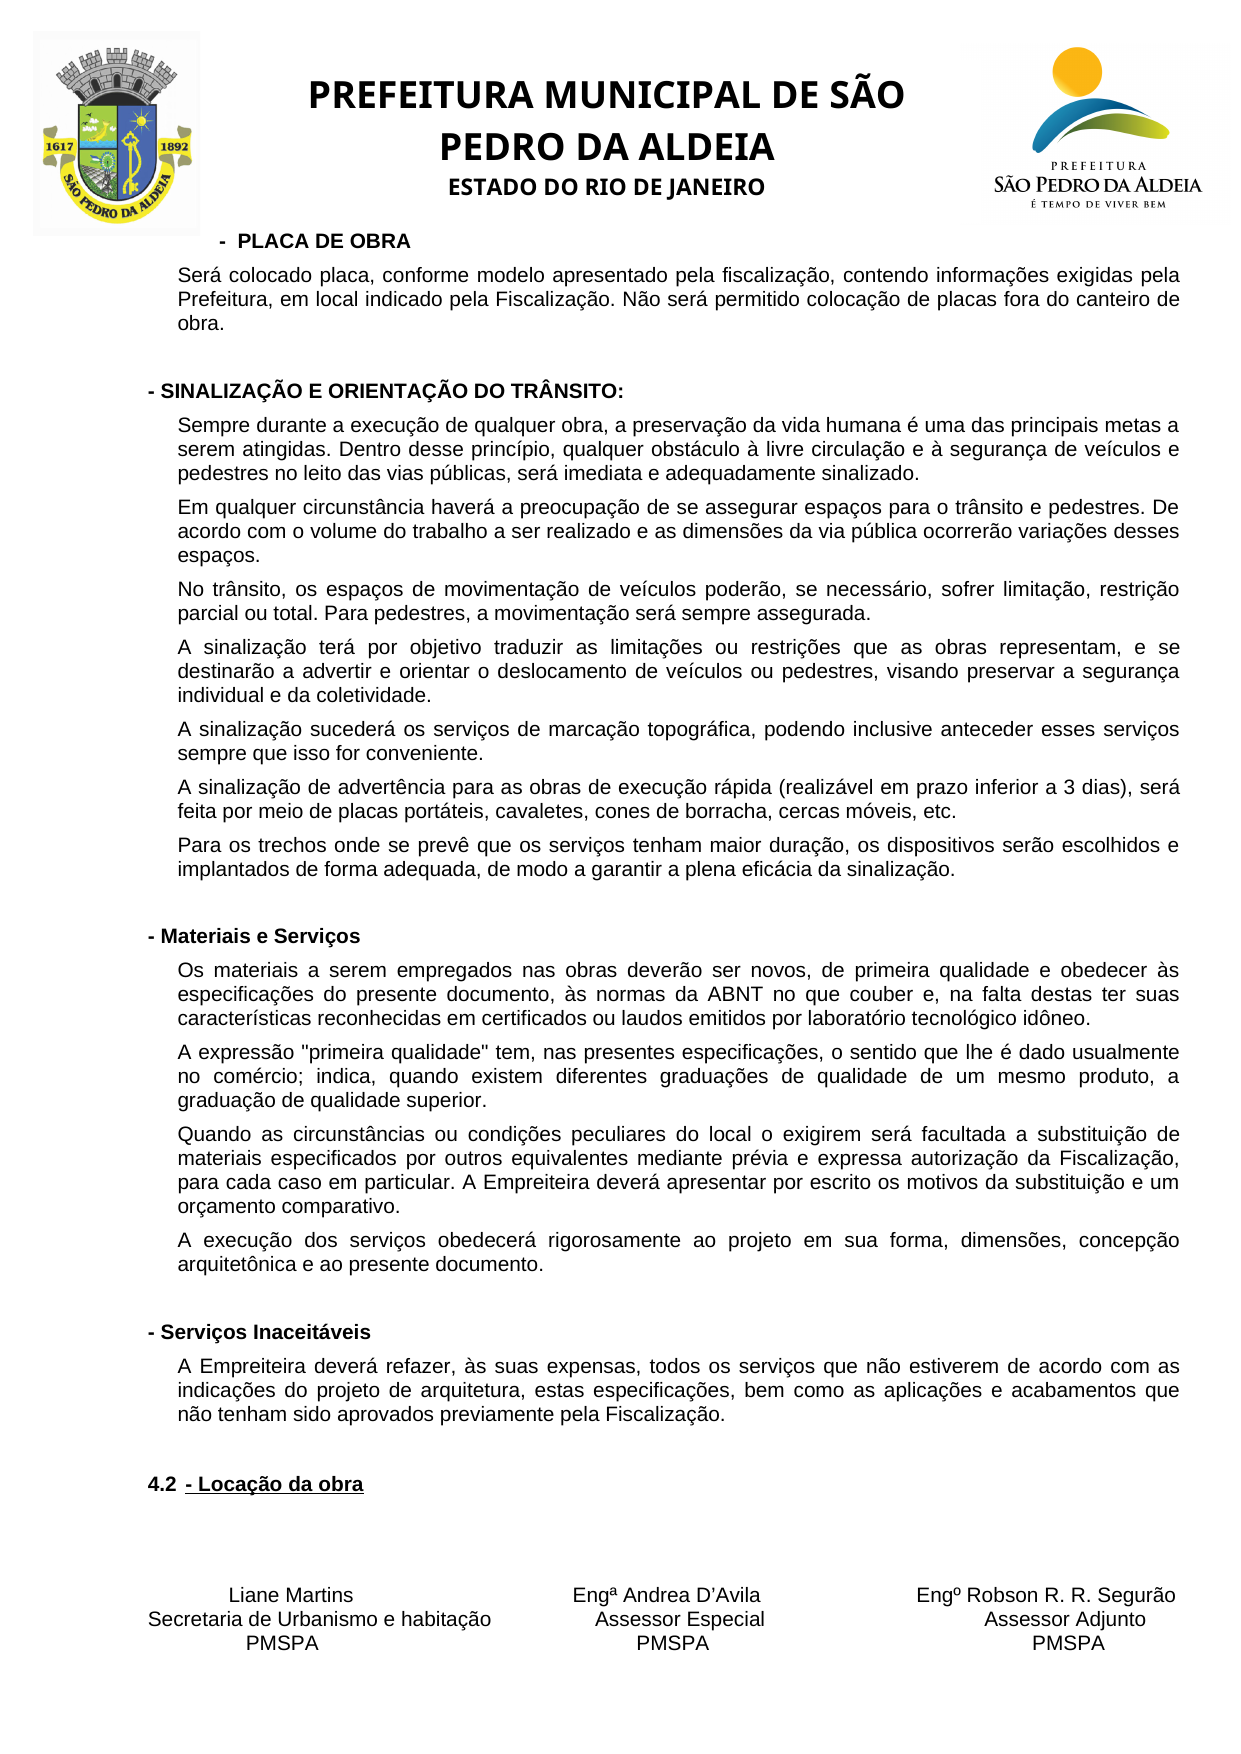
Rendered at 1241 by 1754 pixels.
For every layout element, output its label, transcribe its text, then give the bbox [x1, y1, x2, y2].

text Os materiais a serem empregados nas obras deverão ser novos, de primeira qualidade e obedecer às especificações do presente documento, às normas da ABNT no que couber e, na falta destas ter suas características reconhecidas em certificados ou laudos emitidos por laboratório tecnológico idôneo. [177, 958, 1181, 1030]
text A execução dos serviços obedecerá rigorosamente ao projeto em sua forma, dimensões, concepção arquitetônica e ao presente documento. [177, 1228, 1181, 1276]
text A Empreiteira deverá refazer, às suas expensas, todos os serviços que não estiverem de acordo com as indicações do projeto de arquitetura, estas especificações, bem como as aplicações e acabamentos que não tenham sido aprovados previamente pela Fiscalização. [177, 1354, 1181, 1426]
list - Locação da obra [148, 1472, 1181, 1496]
text Sempre durante a execução de qualquer obra, a preservação da vida humana é uma das principais metas a serem atingidas. Dentro desse princípio, qualquer obstáculo à livre circulação e à segurança de veículos e pedestres no leito das vias públicas, será imediata e adequadamente sinalizado. [177, 413, 1181, 485]
text Em qualquer circunstância haverá a preocupação de se assegurar espaços para o trânsito e pedestres. De acordo com o volume do trabalho a ser realizado e as dimensões da via pública ocorrerão variações desses espaços. [177, 495, 1181, 567]
text Para os trechos onde se prevê que os serviços tenham maior duração, os dispositivos serão escolhidos e implantados de forma adequada, de modo a garantir a plena eficácia da sinalização. [177, 832, 1181, 880]
text A expressão "primeira qualidade" tem, nas presentes especificações, o sentido que lhe é dado usualmente no comércio; indica, quando existem diferentes graduações de qualidade de um mesmo produto, a graduação de qualidade superior. [177, 1040, 1181, 1112]
text A sinalização terá por objetivo traduzir as limitações ou restrições que as obras representam, e se destinarão a advertir e orientar o deslocamento de veículos ou pedestres, visando preservar a segurança individual e da coletividade. [177, 635, 1181, 707]
text Quando as circunstâncias ou condições peculiares do local o exigirem será facultada a substituição de materiais especificados por outros equivalentes mediante prévia e expressa autorização da Fiscalização, para cada caso em particular. A Empreiteira deverá apresentar por escrito os motivos da substituição e um orçamento comparativo. [177, 1122, 1181, 1218]
text Será colocado placa, conforme modelo apresentado pela fiscalização, contendo informações exigidas pela Prefeitura, em local indicado pela Fiscalização. Não será permitido colocação de placas fora do canteiro de obra. [177, 263, 1181, 335]
picture [959, 43, 1232, 225]
list - Materiais e Serviços [148, 924, 1181, 948]
list - SINALIZAÇÃO E ORIENTAÇÃO DO TRÂNSITO: [148, 379, 1181, 403]
list - Serviços Inaceitáveis [148, 1320, 1181, 1344]
picture [33, 31, 201, 236]
text No trânsito, os espaços de movimentação de veículos poderão, se necessário, sofrer limitação, restrição parcial ou total. Para pedestres, a movimentação será sempre assegurada. [177, 577, 1181, 625]
text A sinalização sucederá os serviços de marcação topográfica, podendo inclusive anteceder esses serviços sempre que isso for conveniente. [177, 717, 1181, 764]
text A sinalização de advertência para as obras de execução rápida (realizável em prazo inferior a 3 dias), será feita por meio de placas portáteis, cavaletes, cones de borracha, cercas móveis, etc. [177, 774, 1181, 822]
list - PLACA DE OBRA [148, 229, 1181, 253]
